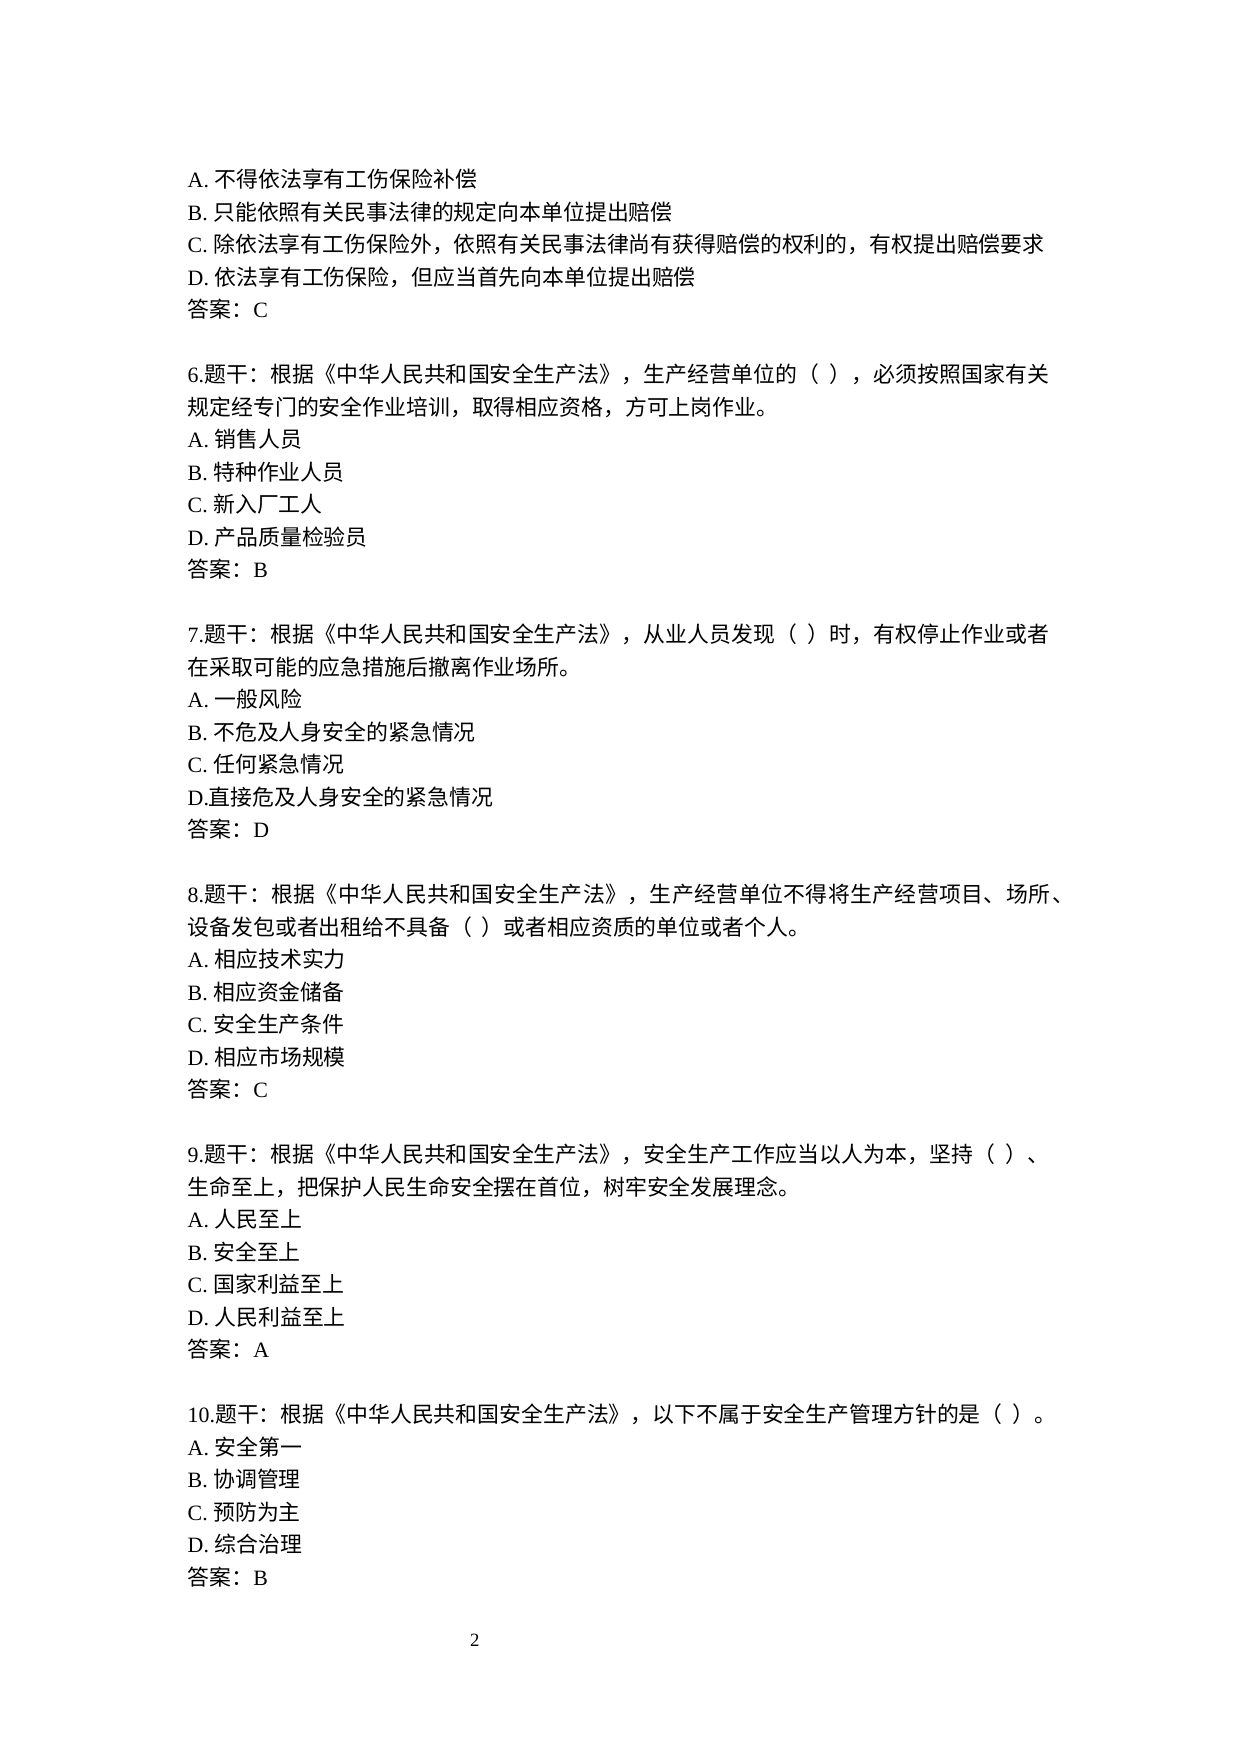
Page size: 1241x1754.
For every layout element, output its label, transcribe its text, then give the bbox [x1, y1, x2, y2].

text B. 安全至上 [187, 1234, 1053, 1267]
text C. 除依法享有工伤保险外，依照有关民事法律尚有获得赔偿的权利的，有权提出赔偿要求 [187, 227, 1053, 259]
text 9.题干：根据《中华人民共和国安全生产法》，安全生产工作应当以人为本，坚持（ ）、生命至上，把保护人民生命安全摆在首位，树牢安全发展理念。 [187, 1137, 1053, 1202]
text 8.题干：根据《中华人民共和国安全生产法》，生产经营单位不得将生产经营项目、场所、设备发包或者出租给不具备（ ）或者相应资质的单位或者个人。 [187, 877, 1053, 942]
text 答案：D [187, 812, 1053, 844]
text 答案：C [187, 292, 1053, 324]
text D. 综合治理 [187, 1527, 1053, 1559]
text A. 人民至上 [187, 1202, 1053, 1234]
text C. 任何紧急情况 [187, 747, 1053, 779]
text 答案：A [187, 1332, 1053, 1364]
text 6.题干：根据《中华人民共和国安全生产法》，生产经营单位的（ ），必须按照国家有关规定经专门的安全作业培训，取得相应资格，方可上岗作业。 [187, 357, 1053, 422]
text C. 预防为主 [187, 1494, 1053, 1527]
text C. 国家利益至上 [187, 1267, 1053, 1299]
text A. 不得依法享有工伤保险补偿 [187, 162, 1053, 194]
text 答案：C [187, 1072, 1053, 1104]
text A. 一般风险 [187, 682, 1053, 714]
text B. 只能依照有关民事法律的规定向本单位提出赔偿 [187, 194, 1053, 227]
text B. 不危及人身安全的紧急情况 [187, 714, 1053, 747]
text D. 产品质量检验员 [187, 519, 1053, 552]
text A. 安全第一 [187, 1429, 1053, 1462]
text B. 协调管理 [187, 1462, 1053, 1494]
text 7.题干：根据《中华人民共和国安全生产法》，从业人员发现（ ）时，有权停止作业或者在采取可能的应急措施后撤离作业场所。 [187, 617, 1053, 682]
text B. 特种作业人员 [187, 454, 1053, 487]
text C. 新入厂工人 [187, 487, 1053, 519]
text 答案：B [187, 1559, 1053, 1592]
text A. 相应技术实力 [187, 942, 1053, 974]
text A. 销售人员 [187, 422, 1053, 454]
text C. 安全生产条件 [187, 1007, 1053, 1039]
text D. 相应市场规模 [187, 1039, 1053, 1072]
text B. 相应资金储备 [187, 974, 1053, 1007]
text 答案：B [187, 552, 1053, 584]
text D. 人民利益至上 [187, 1299, 1053, 1332]
text 10.题干：根据《中华人民共和国安全生产法》，以下不属于安全生产管理方针的是（ ）。 [187, 1397, 1053, 1429]
text D. 依法享有工伤保险，但应当首先向本单位提出赔偿 [187, 259, 1053, 292]
text D.直接危及人身安全的紧急情况 [187, 779, 1053, 812]
